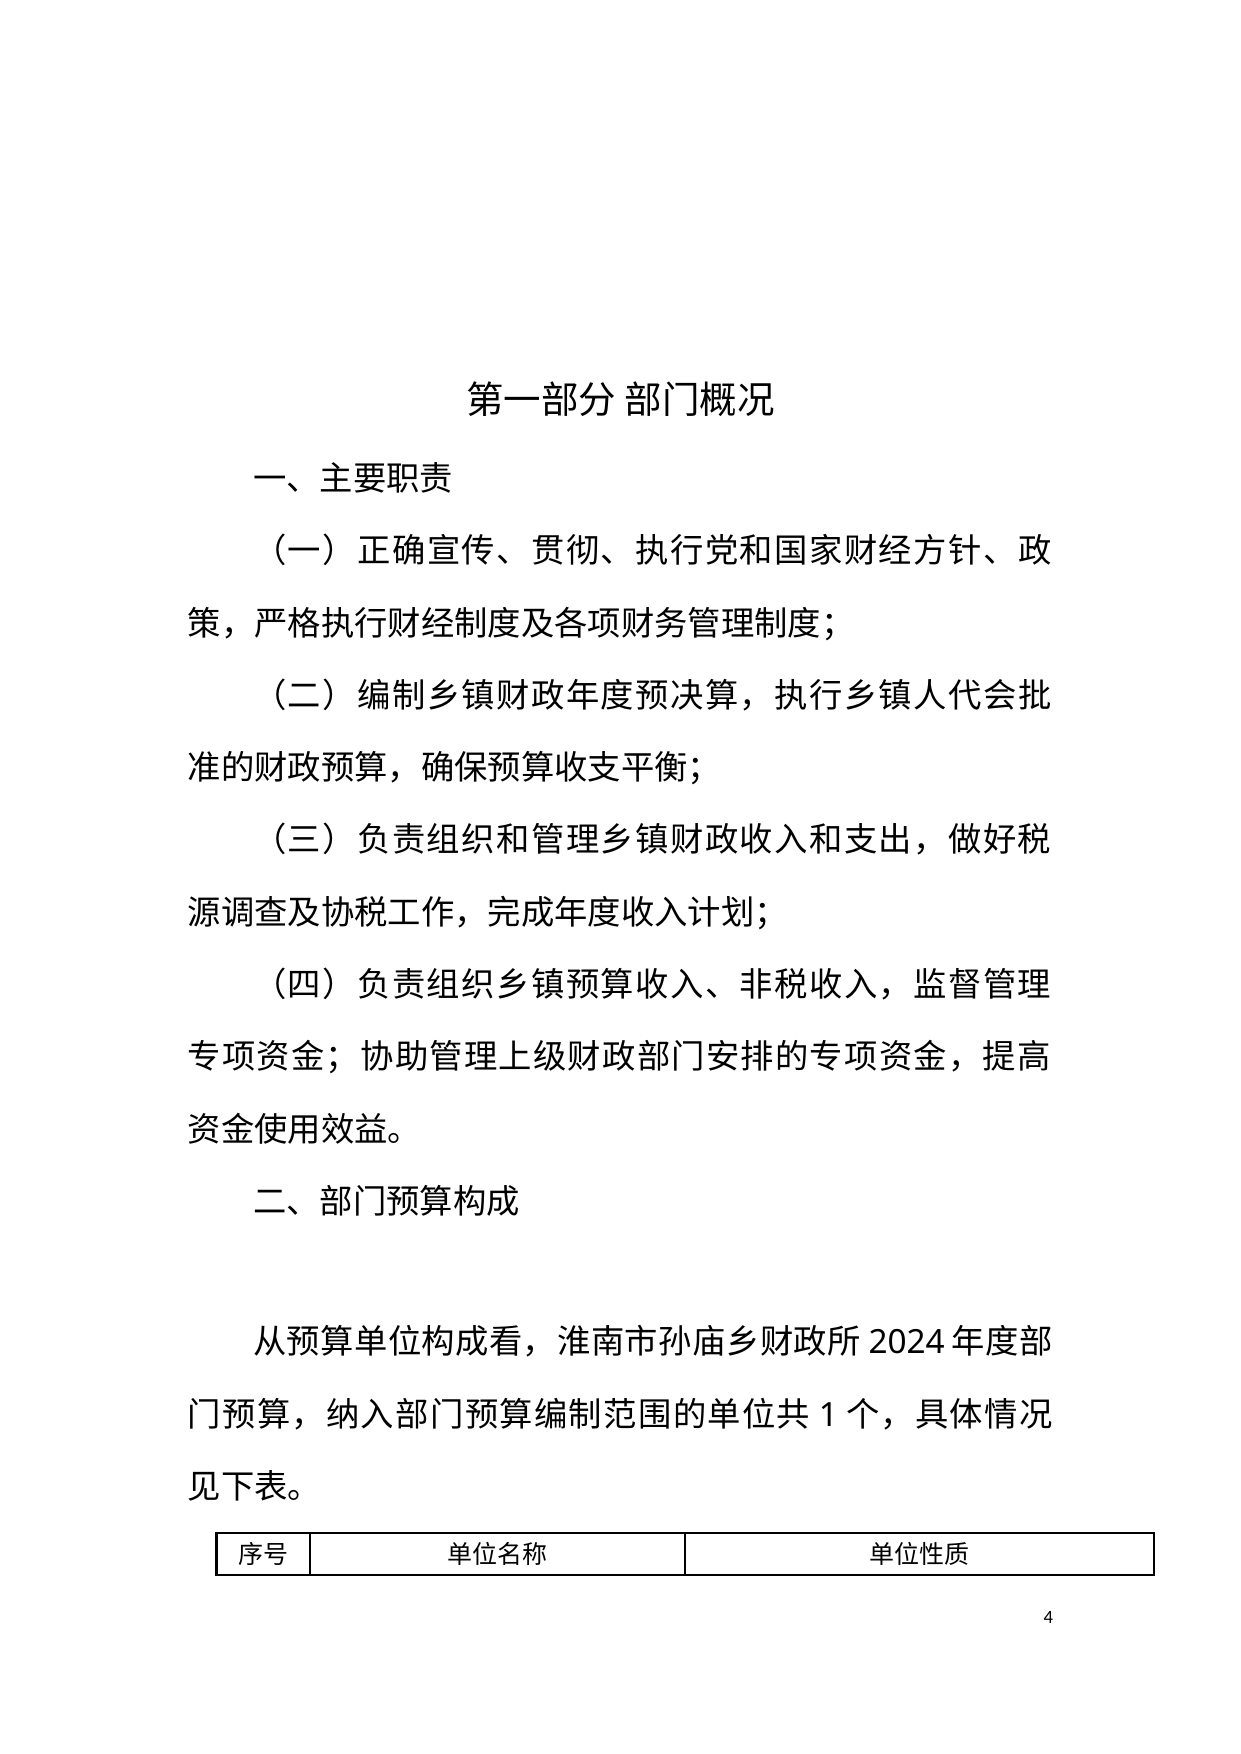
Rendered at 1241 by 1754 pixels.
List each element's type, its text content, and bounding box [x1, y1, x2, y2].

table_header 单位名称 [311, 1534, 684, 1574]
list 部门预算构成 [187, 1174, 1053, 1223]
text （二）编制乡镇财政年度预决算，执行乡镇人代会批准的财政预算，确保预算收支平衡； [187, 668, 1053, 789]
text 第一部分 部门概况 [187, 370, 1053, 424]
text 从预算单位构成看，淮南市孙庙乡财政所2024年度部门预算，纳入部门预算编制范围的单位共1个，具体情况见下表。 [187, 1315, 1053, 1508]
text （三）负责组织和管理乡镇财政收入和支出，做好税源调查及协税工作，完成年度收入计划； [187, 813, 1053, 934]
table_header 序号 [218, 1534, 309, 1574]
text 一、主要职责 [187, 452, 1053, 500]
table_header 单位性质 [686, 1534, 1153, 1574]
text （一）正确宣传、贯彻、执行党和国家财经方针、政策，严格执行财经制度及各项财务管理制度； [187, 524, 1053, 644]
text （四）负责组织乡镇预算收入、非税收入，监督管理专项资金；协助管理上级财政部门安排的专项资金，提高资金使用效益。 [187, 958, 1053, 1151]
